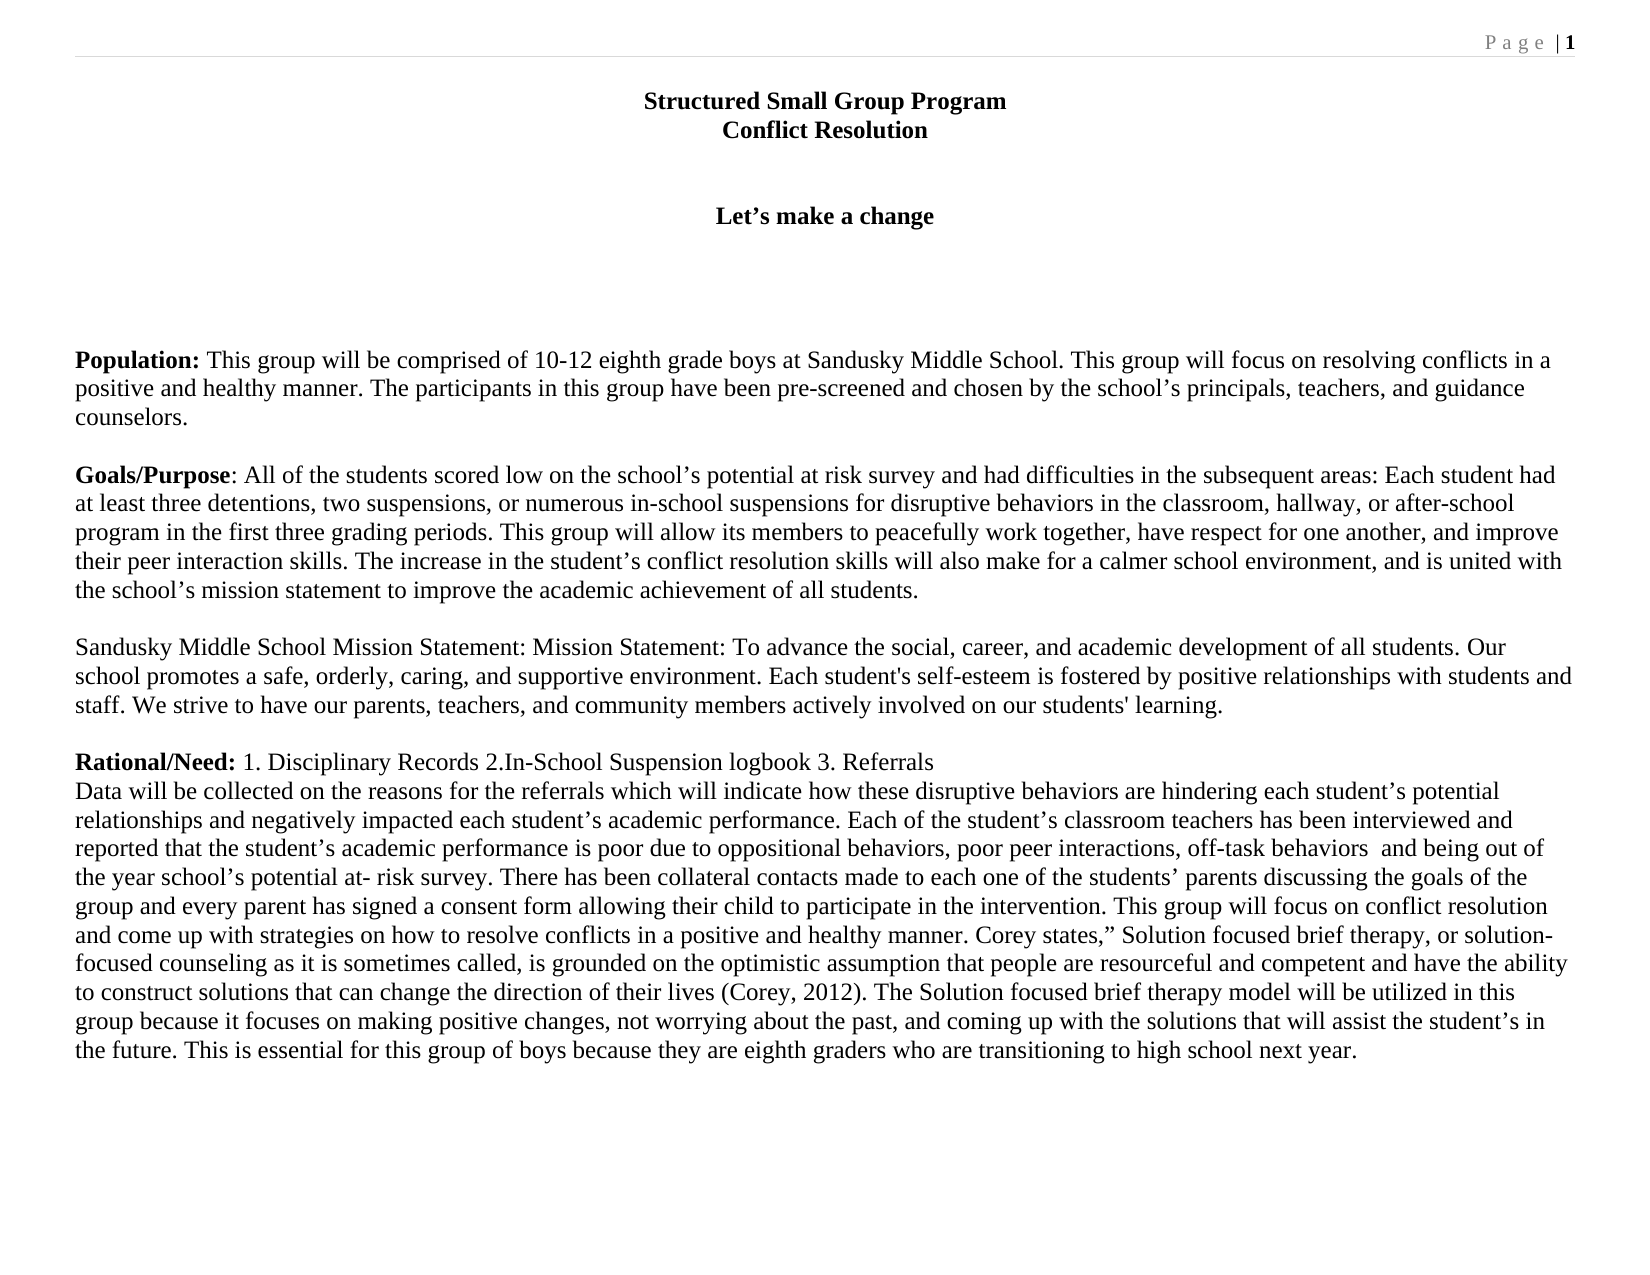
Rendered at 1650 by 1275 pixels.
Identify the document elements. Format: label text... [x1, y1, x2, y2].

text Structured Small Group Program [75, 86, 1575, 115]
text Sandusky Middle School Mission Statement: Mission Statement: To advance the social, career, and academic development of all students. Our school promotes a safe, orderly, caring, and supportive environment. Each student's self-esteem is fostered by positive relationships with students and staff. We strive to have our parents, teachers, and community members actively involved on our students' learning. [75, 632, 1575, 718]
text Population: This group will be comprised of 10-12 eighth grade boys at Sandusky Middle School. This group will focus on resolving conflicts in a positive and healthy manner. The participants in this group have been pre-screened and chosen by the school’s principals, teachers, and guidance counselors. [75, 345, 1575, 431]
text Conflict Resolution [75, 115, 1575, 143]
text Data will be collected on the reasons for the referrals which will indicate how these disruptive behaviors are hindering each student’s potential relationships and negatively impacted each student’s academic performance. Each of the student’s classroom teachers has been interviewed and reported that the student’s academic performance is poor due to oppositional behaviors, poor peer interactions, off-task behaviors and being out of the year school’s potential at- risk survey. There has been collateral contacts made to each one of the students’ parents discussing the goals of the group and every parent has signed a consent form allowing their child to participate in the intervention. This group will focus on conflict resolution and come up with strategies on how to resolve conflicts in a positive and healthy manner. Corey states,” Solution focused brief therapy, or solution-focused counseling as it is sometimes called, is grounded on the optimistic assumption that people are resourceful and competent and have the ability to construct solutions that can change the direction of their lives (Corey, 2012). The Solution focused brief therapy model will be utilized in this group because it focuses on making positive changes, not worrying about the past, and coming up with the solutions that will assist the student’s in the future. This is essential for this group of boys because they are eighth graders who are transitioning to high school next year. [75, 776, 1575, 1063]
text Let’s make a change [75, 201, 1575, 230]
text Rational/Need: 1. Disciplinary Records 2.In-School Suspension logbook 3. Referrals [75, 747, 1575, 776]
text Goals/Purpose: All of the students scored low on the school’s potential at risk survey and had difficulties in the subsequent areas: Each student had at least three detentions, two suspensions, or numerous in-school suspensions for disruptive behaviors in the classroom, hallway, or after-school program in the first three grading periods. This group will allow its members to peacefully work together, have respect for one another, and improve their peer interaction skills. The increase in the student’s conflict resolution skills will also make for a calmer school environment, and is united with the school’s mission statement to improve the academic achievement of all students. [75, 460, 1575, 603]
